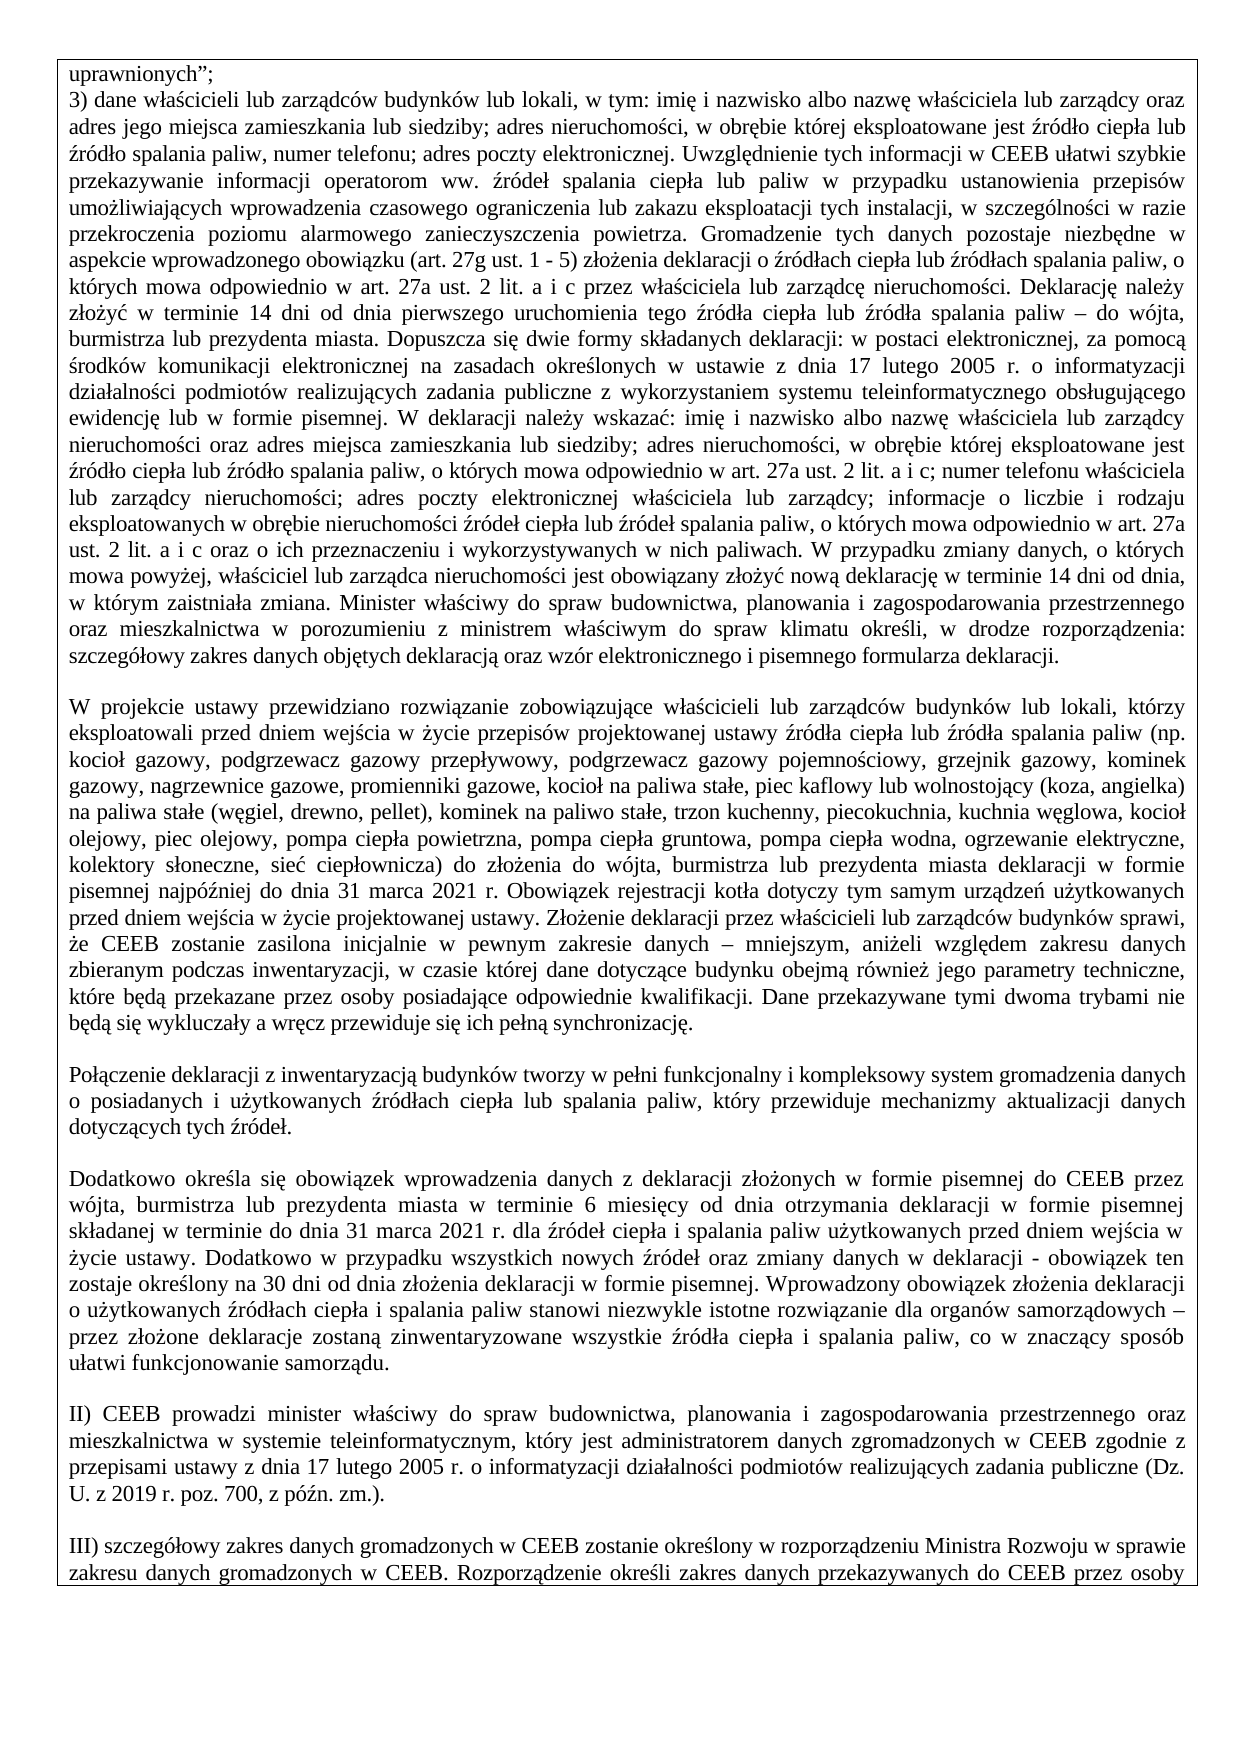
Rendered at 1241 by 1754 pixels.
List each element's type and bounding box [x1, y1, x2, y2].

table_cell [58, 60, 1197, 1585]
